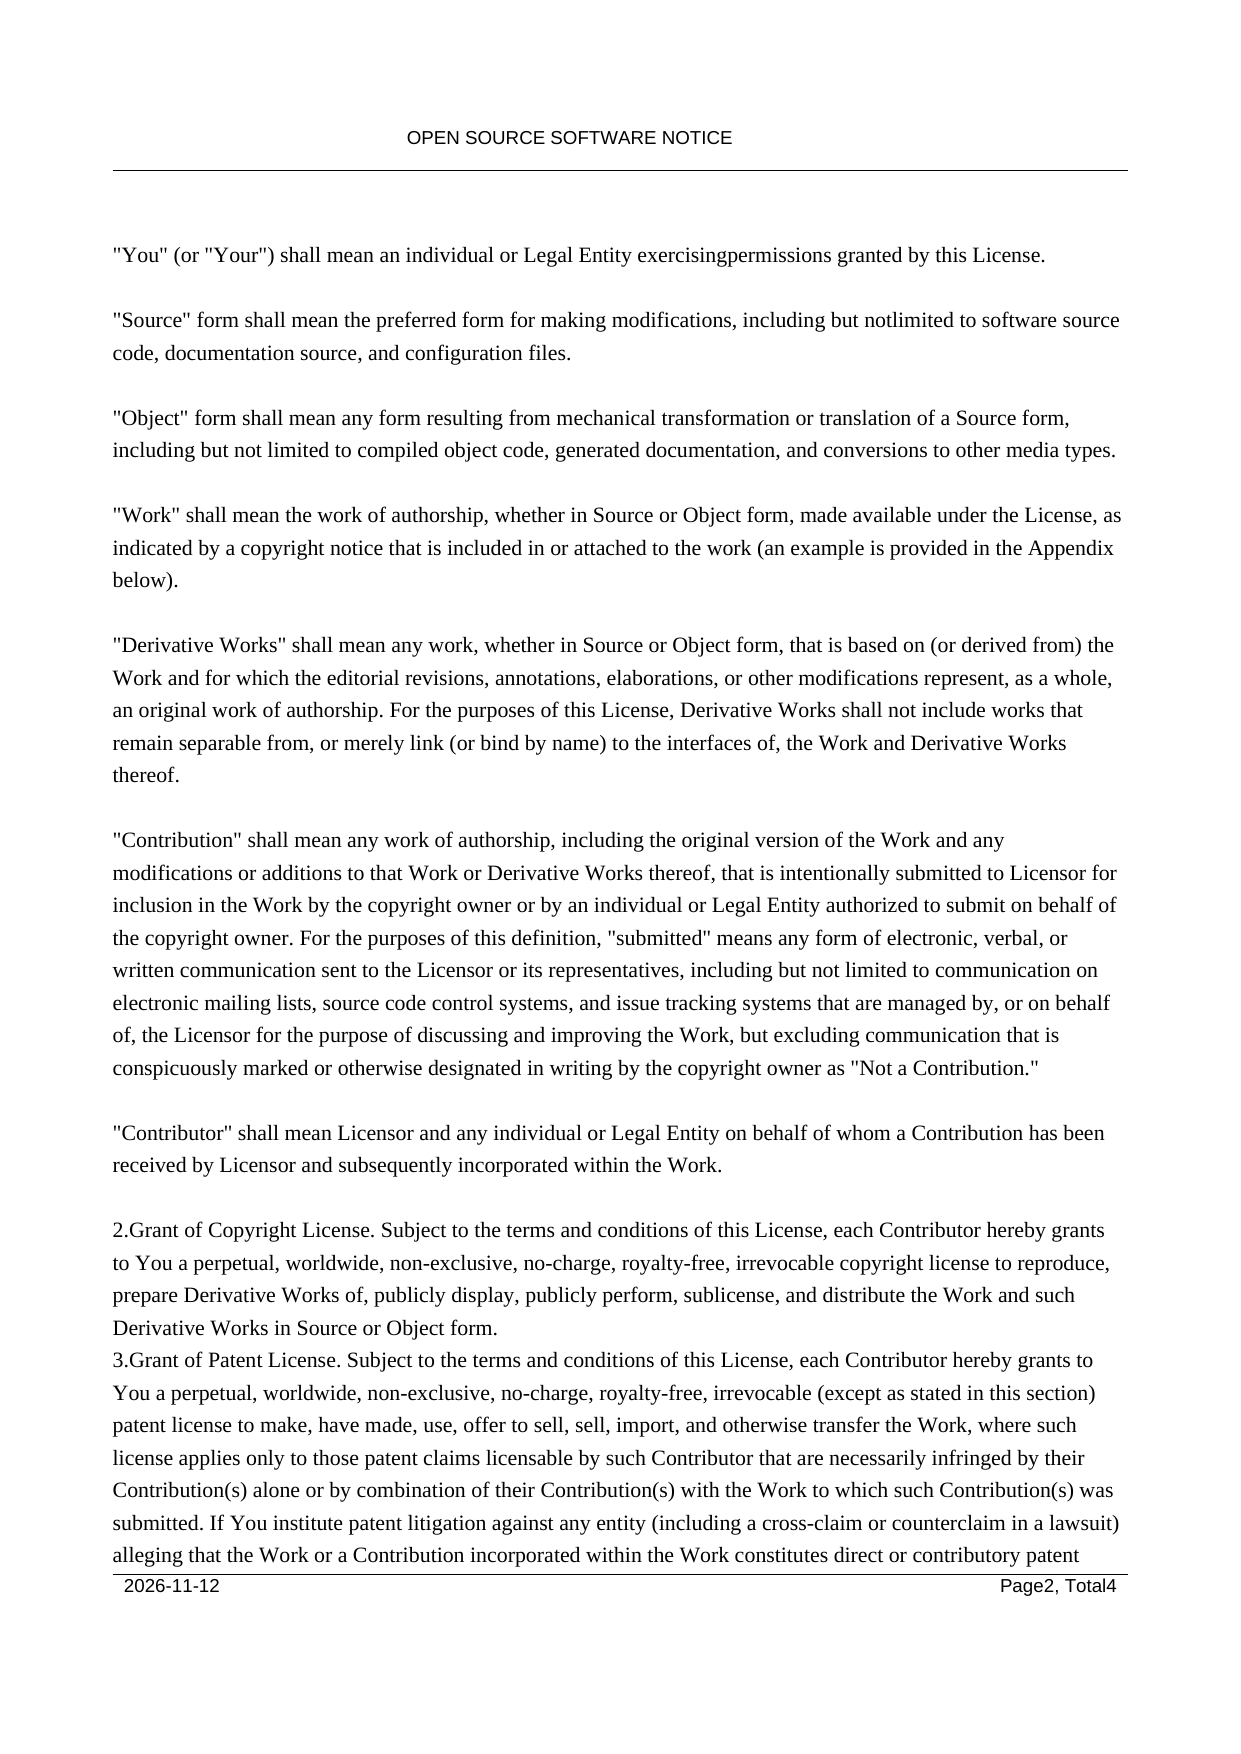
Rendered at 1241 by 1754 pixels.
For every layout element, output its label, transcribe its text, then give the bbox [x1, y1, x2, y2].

text "Derivative Works" shall mean any work, whether in Source or Object form, that is based on (or derived from) the Work and for which the editorial revisions, annotations, elaborations, or other modifications represent, as a whole, an original work of authorship. For the purposes of this License, Derivative Works shall not include works that remain separable from, or merely link (or bind by name) to the interfaces of, the Work and Derivative Works thereof. [112, 629, 1128, 791]
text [112, 1344, 1128, 1571]
text "Contribution" shall mean any work of authorship, including the original version of the Work and any modifications or additions to that Work or Derivative Works thereof, that is intentionally submitted to Licensor for inclusion in the Work by the copyright owner or by an individual or Legal Entity authorized to submit on behalf of the copyright owner. For the purposes of this definition, "submitted" means any form of electronic, verbal, or written communication sent to the Licensor or its representatives, including but not limited to communication on electronic mailing lists, source code control systems, and issue tracking systems that are managed by, or on behalf of, the Licensor for the purpose of discussing and improving the Work, but excluding communication that is conspicuously marked or otherwise designated in writing by the copyright owner as "Not a Contribution." [112, 824, 1128, 1084]
text 2.Grant of Copyright License. Subject to the terms and conditions of this License, each Contributor hereby grants to You a perpetual, worldwide, non-exclusive, no-charge, royalty-free, irrevocable copyright license to reproduce, prepare Derivative Works of, publicly display, publicly perform, sublicense, and distribute the Work and such Derivative Works in Source or Object form. [112, 1214, 1128, 1344]
text "Source" form shall mean the preferred form for making modifications, including but notlimited to software source code, documentation source, and configuration files. [112, 304, 1128, 369]
text "You" (or "Your") shall mean an individual or Legal Entity exercisingpermissions granted by this License. [112, 239, 1128, 271]
text "Contributor" shall mean Licensor and any individual or Legal Entity on behalf of whom a Contribution has been received by Licensor and subsequently incorporated within the Work. [112, 1116, 1128, 1181]
text "Object" form shall mean any form resulting from mechanical transformation or translation of a Source form, including but not limited to compiled object code, generated documentation, and conversions to other media types. [112, 401, 1128, 466]
text "Work" shall mean the work of authorship, whether in Source or Object form, made available under the License, as indicated by a copyright notice that is included in or attached to the work (an example is provided in the Appendix below). [112, 499, 1128, 596]
